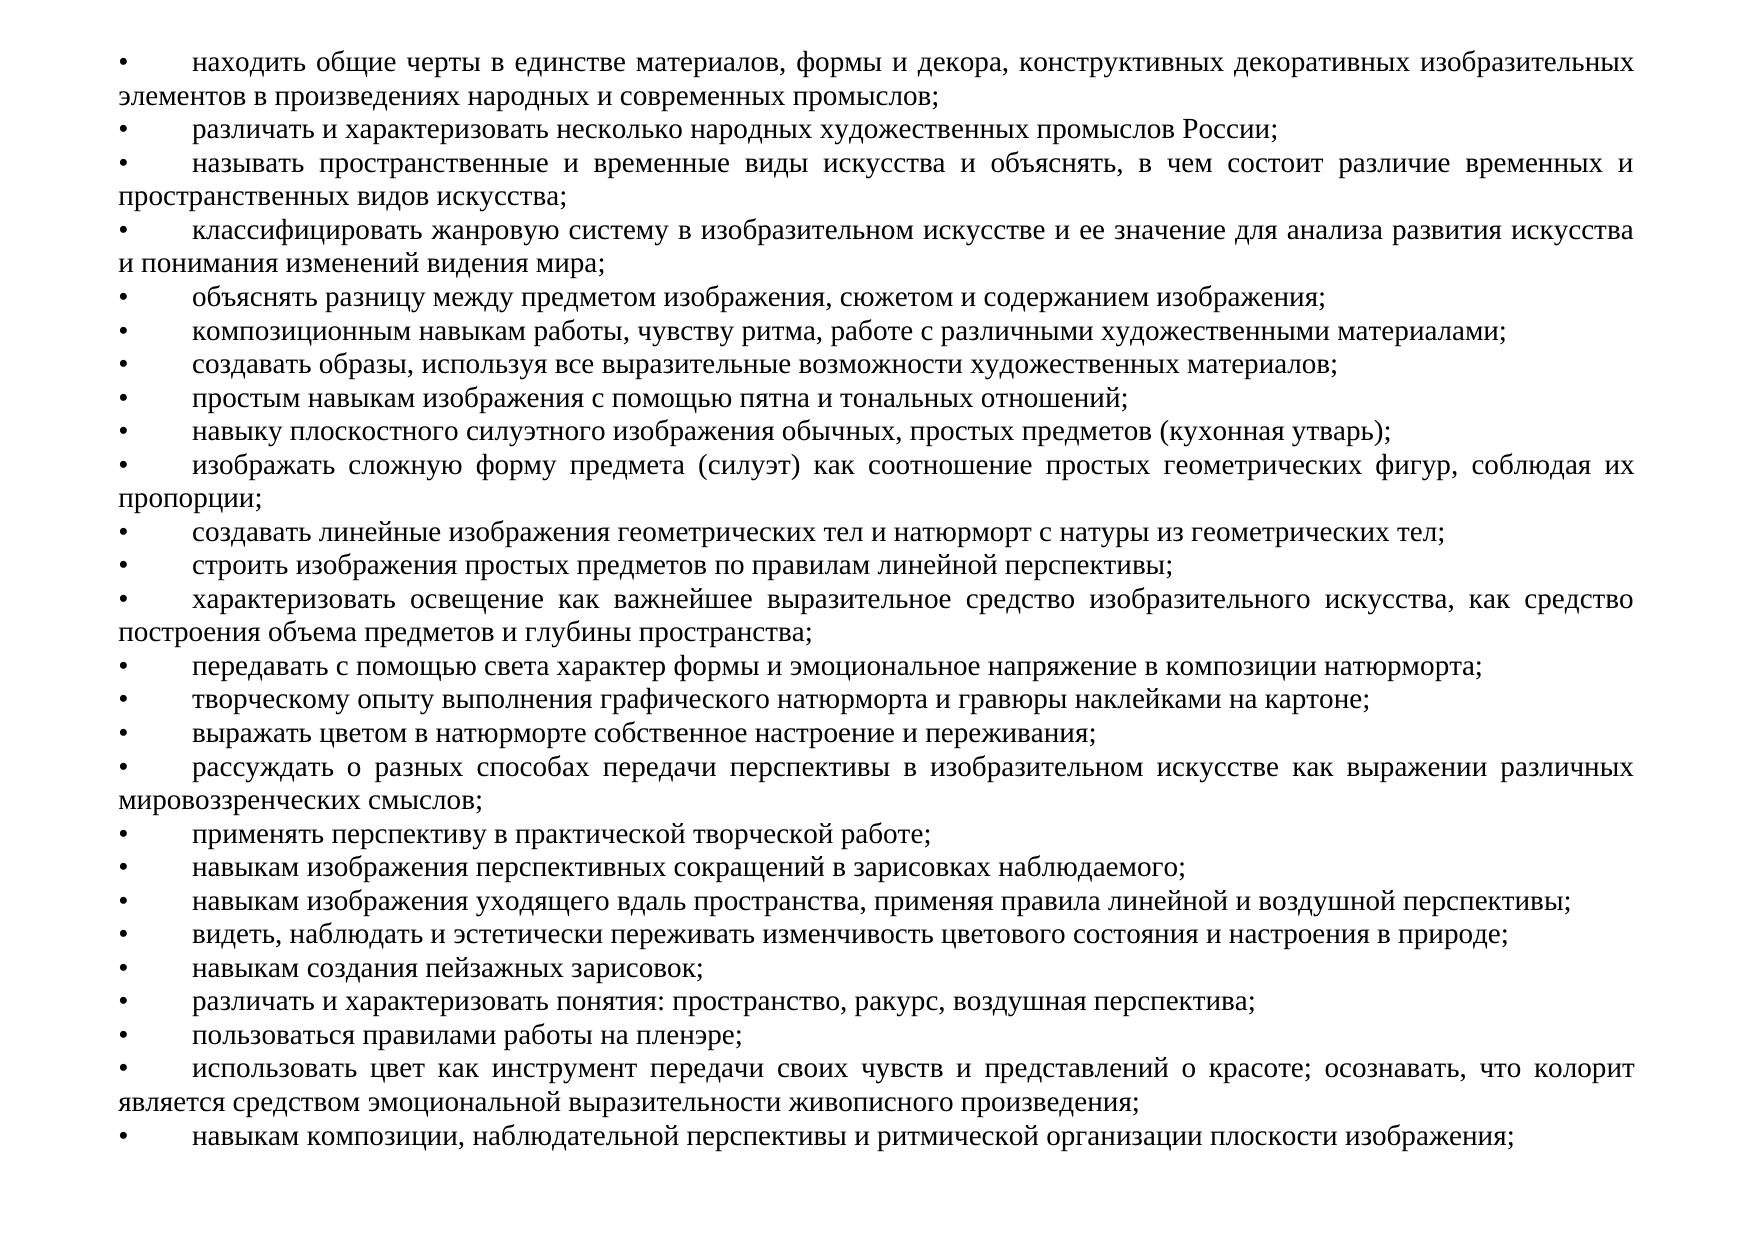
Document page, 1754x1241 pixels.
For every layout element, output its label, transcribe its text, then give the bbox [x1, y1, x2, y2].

text • использовать цвет как инструмент передачи своих чувств и представлений о красоте; осознавать, что колорит является средством эмоциональной выразительности живописного произведения; [118, 1051, 1636, 1118]
text • характеризовать освещение как важнейшее выразительное средство изобразительного искусства, как средство построения объема предметов и глубины пространства; [118, 581, 1636, 648]
text • применять перспективу в практической творческой работе; [118, 816, 1636, 849]
text • навыкам изображения перспективных сокращений в зарисовках наблюдаемого; [118, 849, 1636, 883]
text • изображать сложную форму предмета (силуэт) как соотношение простых геометрических фигур, соблюдая их пропорции; [118, 447, 1636, 514]
text • навыку плоскостного силуэтного изображения обычных, простых предметов (кухонная утварь); [118, 413, 1636, 447]
text • называть пространственные и временные виды искусства и объяснять, в чем состоит различие временных и пространственных видов искусства; [118, 145, 1636, 212]
text • видеть, наблюдать и эстетически переживать изменчивость цветового состояния и настроения в природе; [118, 916, 1636, 950]
text • создавать образы, используя все выразительные возможности художественных материалов; [118, 346, 1636, 380]
text • пользоваться правилами работы на пленэре; [118, 1017, 1636, 1051]
text • творческому опыту выполнения графического натюрморта и гравюры наклейками на картоне; [118, 682, 1636, 715]
text • объяснять разницу между предметом изображения, сюжетом и содержанием изображения; [118, 279, 1636, 313]
text • навыкам создания пейзажных зарисовок; [118, 950, 1636, 983]
text • строить изображения простых предметов по правилам линейной перспективы; [118, 547, 1636, 581]
text • навыкам изображения уходящего вдаль пространства, применяя правила линейной и воздушной перспективы; [118, 883, 1636, 916]
text • передавать с помощью света характер формы и эмоциональное напряжение в композиции натюрморта; [118, 648, 1636, 682]
text • создавать линейные изображения геометрических тел и натюрморт с натуры из геометрических тел; [118, 514, 1636, 547]
text • различать и характеризовать понятия: пространство, ракурс, воздушная перспектива; [118, 983, 1636, 1017]
text • находить общие черты в единстве материалов, формы и декора, конструктивных декоративных изобразительных элементов в произведениях народных и современных промыслов; [118, 44, 1636, 111]
text • классифицировать жанровую систему в изобразительном искусстве и ее значение для анализа развития искусства и понимания изменений видения мира; [118, 212, 1636, 279]
text • выражать цветом в натюрморте собственное настроение и переживания; [118, 715, 1636, 749]
text • композиционным навыкам работы, чувству ритма, работе с различными художественными материалами; [118, 313, 1636, 346]
text • навыкам композиции, наблюдательной перспективы и ритмической организации плоскости изображения; [118, 1118, 1636, 1151]
text • простым навыкам изображения с помощью пятна и тональных отношений; [118, 380, 1636, 413]
text • различать и характеризовать несколько народных художественных промыслов России; [118, 111, 1636, 145]
text • рассуждать о разных способах передачи перспективы в изобразительном искусстве как выражении различных мировоззренческих смыслов; [118, 749, 1636, 816]
